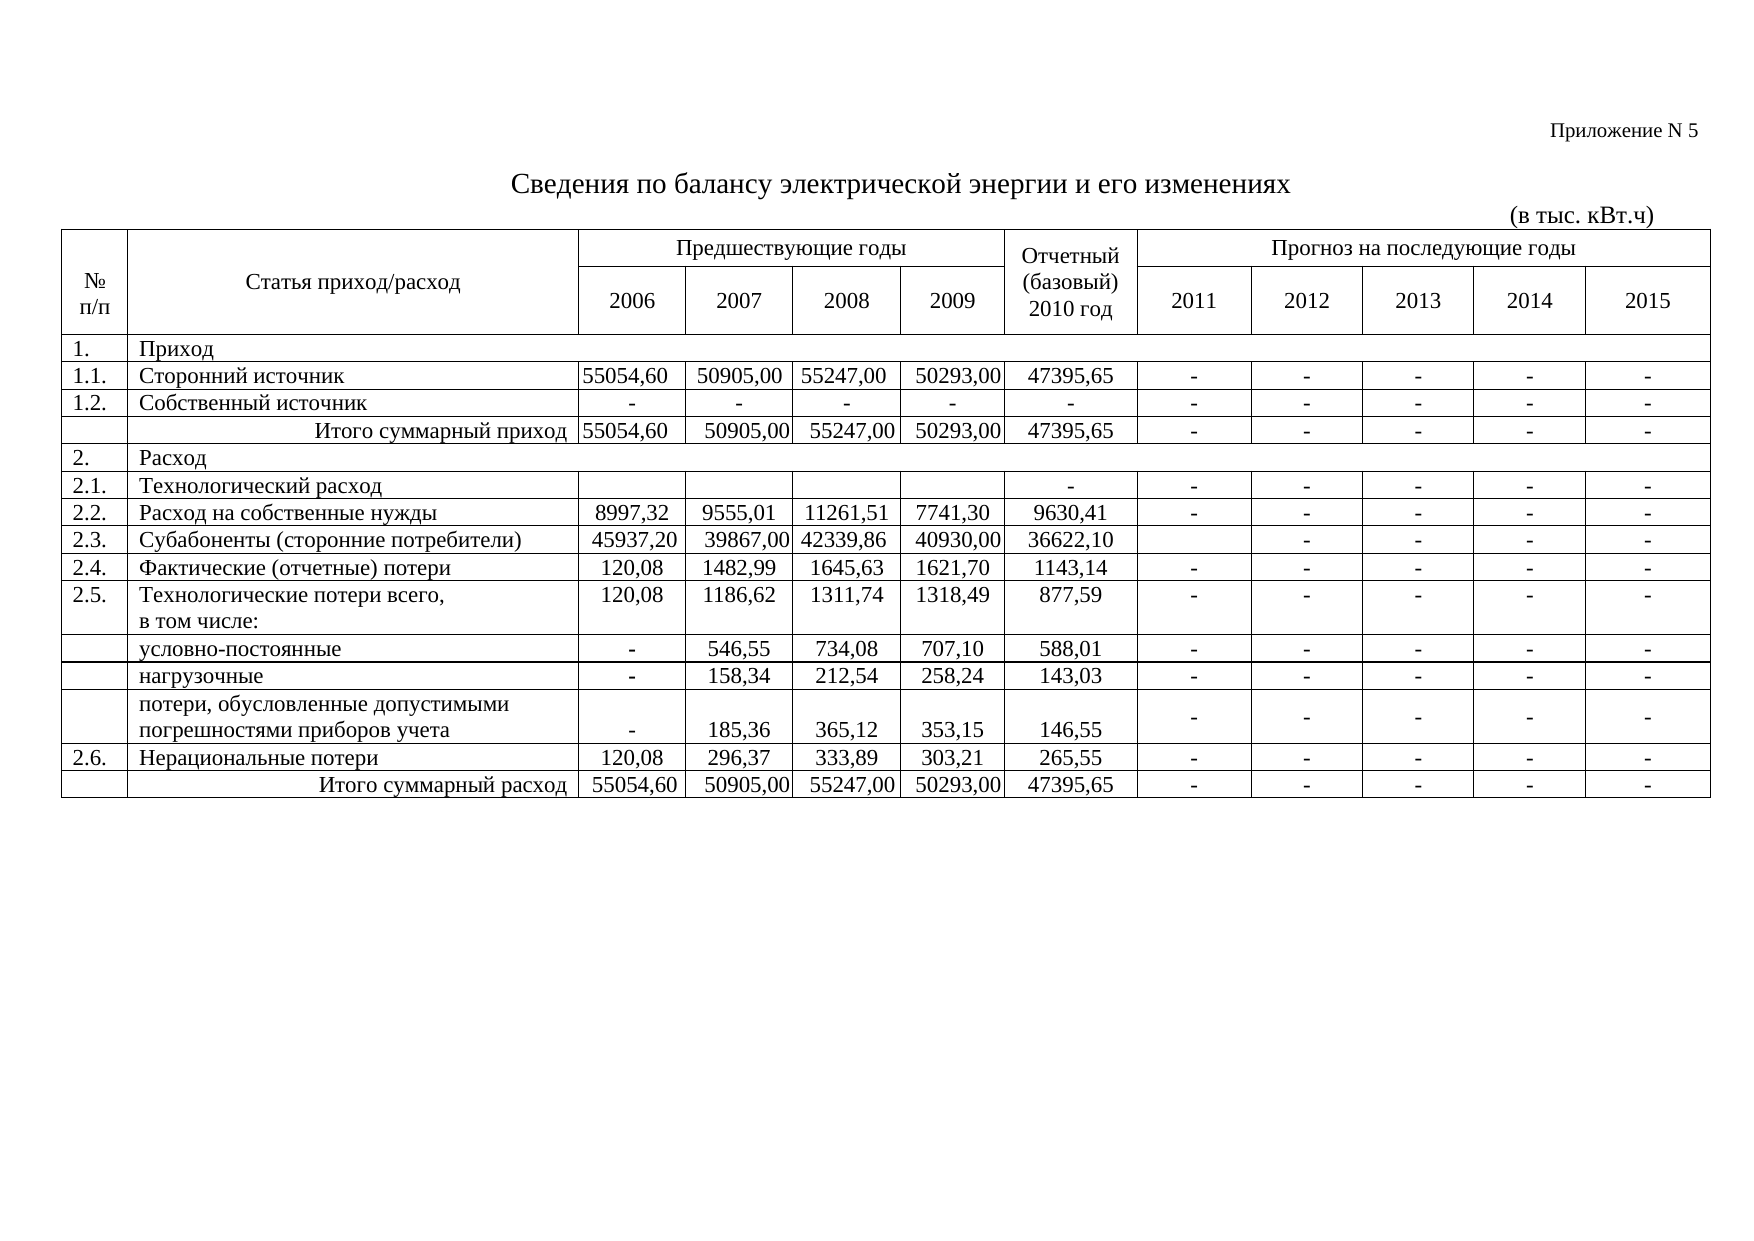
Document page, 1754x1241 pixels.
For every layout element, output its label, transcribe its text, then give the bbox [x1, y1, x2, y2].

table_cell - [1363, 472, 1473, 498]
table_cell - [1474, 744, 1585, 770]
table_cell - [1252, 690, 1362, 742]
table_cell 2008 [793, 267, 900, 334]
table_cell - [579, 390, 685, 416]
table_header Статья приход/расход [128, 230, 578, 334]
table_header Предшествующие годы [579, 230, 1004, 266]
table_cell [793, 472, 900, 498]
table_cell потери, обусловленные допустимыми погрешностями приборов учета [128, 690, 578, 742]
table_cell - [1252, 663, 1362, 689]
table_cell 2007 [686, 267, 792, 334]
table_cell 55054,60 [579, 362, 685, 388]
table_cell 120,08 [579, 744, 685, 770]
table_cell Расход [128, 444, 1710, 471]
table_cell 365,12 [793, 690, 900, 742]
table_cell - [1252, 417, 1362, 443]
table_cell - [1005, 472, 1137, 498]
table_cell - [1586, 635, 1710, 661]
table_cell - [1586, 472, 1710, 498]
table_cell - [1138, 499, 1251, 525]
table_cell 1.1. [62, 362, 127, 388]
table_cell - [1474, 526, 1585, 553]
table_cell - [1363, 581, 1473, 634]
table_cell 303,21 [901, 744, 1004, 770]
table_cell 120,08 [579, 581, 685, 634]
table_cell 2.1. [62, 472, 127, 498]
table_cell - [1138, 744, 1251, 770]
table_cell 158,34 [686, 663, 792, 689]
table_cell - [1586, 499, 1710, 525]
text Приложение N 5 [74, 118, 1698, 142]
table_cell 258,24 [901, 663, 1004, 689]
table_cell - [901, 390, 1004, 416]
table_cell - [1474, 362, 1585, 388]
text Сведения по балансу электрической энергии и его изменениях [74, 166, 1698, 200]
table_cell - [1252, 362, 1362, 388]
table_cell 9555,01 [686, 499, 792, 525]
table_cell - [1252, 390, 1362, 416]
table_cell - [1138, 362, 1251, 388]
table_cell Собственный источник [128, 390, 578, 416]
table_cell - [1138, 554, 1251, 580]
table_cell - [1586, 744, 1710, 770]
table_cell [62, 635, 127, 661]
table_cell 47395,65 [1005, 771, 1137, 797]
table_cell 877,59 [1005, 581, 1137, 634]
table_cell - [1252, 744, 1362, 770]
table_cell - [1138, 635, 1251, 661]
table_cell 55247,00 [793, 362, 900, 388]
table_cell - [1138, 690, 1251, 742]
table_cell 8997,32 [579, 499, 685, 525]
table_cell 1311,74 [793, 581, 900, 634]
table_cell - [1474, 417, 1585, 443]
table_cell 50905,00 [686, 417, 792, 443]
table_cell 50293,00 [901, 362, 1004, 388]
table_cell № п/п [62, 266, 127, 334]
table_cell - [1586, 554, 1710, 580]
table_cell [62, 663, 127, 689]
table_cell 2013 [1363, 267, 1473, 334]
table_cell - [1005, 390, 1137, 416]
table_cell - [1363, 663, 1473, 689]
table_cell 265,55 [1005, 744, 1137, 770]
table_cell 120,08 [579, 554, 685, 580]
table_cell Расход на собственные нужды [128, 499, 578, 525]
table_cell - [1363, 390, 1473, 416]
table_cell 55054,60 [579, 417, 685, 443]
table_cell - [1586, 690, 1710, 742]
table_cell - [1363, 771, 1473, 797]
table_cell - [1586, 581, 1710, 634]
table_cell - [579, 663, 685, 689]
table_cell 1621,70 [901, 554, 1004, 580]
table_cell - [1474, 771, 1585, 797]
table_header [62, 230, 127, 266]
table_cell 2.6. [62, 744, 127, 770]
table_cell 2.5. [62, 581, 127, 634]
table_cell - [1586, 390, 1710, 416]
table_cell [686, 472, 792, 498]
table_cell 55247,00 [793, 771, 900, 797]
table_cell 707,10 [901, 635, 1004, 661]
table_cell 353,15 [901, 690, 1004, 742]
table_cell [579, 472, 685, 498]
table_cell 50905,00 [686, 362, 792, 388]
table_cell [1138, 526, 1251, 553]
table_cell 212,54 [793, 663, 900, 689]
table_cell - [579, 690, 685, 742]
table_cell 11261,51 [793, 499, 900, 525]
table_cell 7741,30 [901, 499, 1004, 525]
table_cell условно-постоянные [128, 635, 578, 661]
table_cell - [1138, 663, 1251, 689]
table_cell - [1138, 390, 1251, 416]
table_cell - [686, 390, 792, 416]
table_cell 1. [62, 335, 127, 361]
table_cell нагрузочные [128, 663, 578, 689]
table_cell [62, 771, 127, 797]
table_cell - [1474, 554, 1585, 580]
table_cell 1143,14 [1005, 554, 1137, 580]
table_cell Фактические (отчетные) потери [128, 554, 578, 580]
table_cell - [1474, 581, 1585, 634]
table_cell 1645,63 [793, 554, 900, 580]
table_cell 146,55 [1005, 690, 1137, 742]
table_cell - [793, 390, 900, 416]
table_cell [62, 417, 127, 443]
table_cell 2006 [579, 267, 685, 334]
table_cell 2.4. [62, 554, 127, 580]
table_header Отчетный (базовый) 2010 год [1005, 230, 1137, 334]
table_cell - [1138, 771, 1251, 797]
table_cell 2.3. [62, 526, 127, 553]
table_cell 47395,65 [1005, 417, 1137, 443]
table_cell 734,08 [793, 635, 900, 661]
table_cell - [1363, 554, 1473, 580]
table_cell 2015 [1586, 267, 1710, 334]
table_cell - [1363, 417, 1473, 443]
table_cell - [1363, 744, 1473, 770]
table_cell 2012 [1252, 267, 1362, 334]
table_cell - [1474, 690, 1585, 742]
table_cell 2. [62, 444, 127, 471]
table_cell - [1586, 663, 1710, 689]
table_cell 2014 [1474, 267, 1585, 334]
table_header Прогноз на последующие годы [1138, 230, 1710, 266]
table_cell 185,36 [686, 690, 792, 742]
table_cell Сторонний источник [128, 362, 578, 388]
table_cell 2011 [1138, 267, 1251, 334]
table_cell 333,89 [793, 744, 900, 770]
table_cell 296,37 [686, 744, 792, 770]
table_cell - [1474, 499, 1585, 525]
table_cell - [1252, 635, 1362, 661]
table_cell 39867,00 [686, 526, 792, 553]
table_cell - [1586, 526, 1710, 553]
table_cell - [1474, 663, 1585, 689]
table_cell 1482,99 [686, 554, 792, 580]
table_cell - [1363, 526, 1473, 553]
table_cell - [1363, 635, 1473, 661]
table_cell - [1474, 635, 1585, 661]
table_cell 2.2. [62, 499, 127, 525]
table_cell 55247,00 [793, 417, 900, 443]
table_cell 2009 [901, 267, 1004, 334]
table_cell - [1252, 472, 1362, 498]
table_cell 143,03 [1005, 663, 1137, 689]
table_cell - [1138, 472, 1251, 498]
table_cell 50293,00 [901, 771, 1004, 797]
table_cell Нерациональные потери [128, 744, 578, 770]
table_cell - [1138, 417, 1251, 443]
table_cell 1.2. [62, 390, 127, 416]
table_cell - [1252, 554, 1362, 580]
table_cell - [1363, 690, 1473, 742]
table_cell 55054,60 [579, 771, 685, 797]
table_cell Приход [128, 335, 1710, 361]
table_cell 40930,00 [901, 526, 1004, 553]
table_cell Итого суммарный приход [128, 417, 578, 443]
table_cell 45937,20 [579, 526, 685, 553]
table_cell [901, 472, 1004, 498]
table_cell 42339,86 [793, 526, 900, 553]
table_cell 47395,65 [1005, 362, 1137, 388]
table_cell Итого суммарный расход [128, 771, 578, 797]
table_cell 546,55 [686, 635, 792, 661]
table_cell - [1252, 581, 1362, 634]
table_cell [62, 690, 127, 742]
table_cell 50905,00 [686, 771, 792, 797]
table_cell - [1586, 771, 1710, 797]
table_cell Субабоненты (сторонние потребители) [128, 526, 578, 553]
table_cell - [1363, 499, 1473, 525]
table_cell - [1363, 362, 1473, 388]
table_cell Технологический расход [128, 472, 578, 498]
table_cell Технологические потери всего, в том числе: [128, 581, 578, 634]
table_cell - [1252, 771, 1362, 797]
table_cell - [1252, 526, 1362, 553]
table_cell - [1474, 390, 1585, 416]
table_cell - [1252, 499, 1362, 525]
table_cell 9630,41 [1005, 499, 1137, 525]
table_cell 36622,10 [1005, 526, 1137, 553]
table_cell - [1586, 362, 1710, 388]
table_cell - [579, 635, 685, 661]
table_cell - [1138, 581, 1251, 634]
table_cell - [1474, 472, 1585, 498]
table_cell 1186,62 [686, 581, 792, 634]
text (в тыс. кВт.ч) [74, 200, 1654, 228]
table_cell - [1586, 417, 1710, 443]
table_cell 50293,00 [901, 417, 1004, 443]
table_cell 588,01 [1005, 635, 1137, 661]
table_cell 1318,49 [901, 581, 1004, 634]
